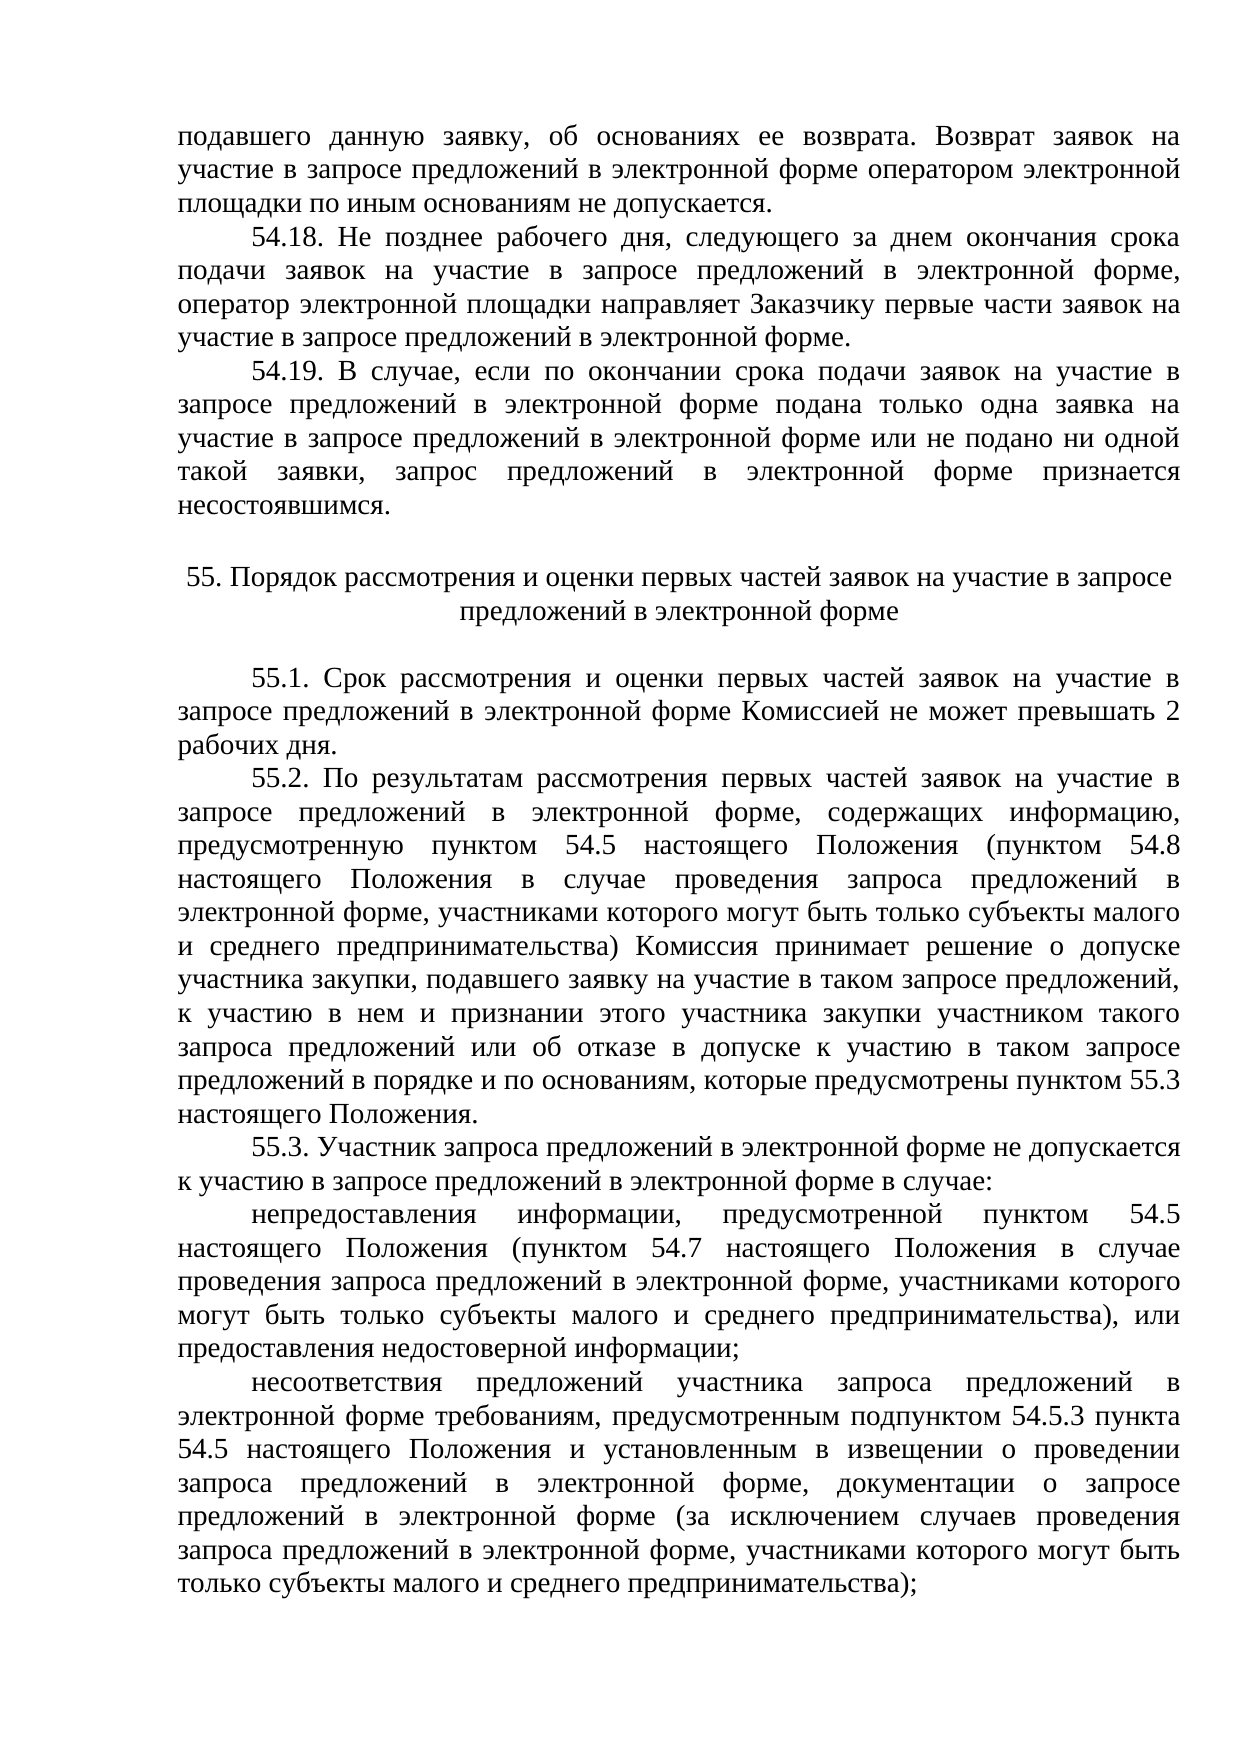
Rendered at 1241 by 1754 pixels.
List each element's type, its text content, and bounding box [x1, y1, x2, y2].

list 55.3. Участник запроса предложений в электронной форме не допускается к участию в запросе предложений в электронной форме в случае: [177, 1129, 1181, 1196]
list непредоставления информации, предусмотренной пунктом 54.5 настоящего Положения (пунктом 54.7 настоящего Положения в случае проведения запроса предложений в электронной форме, участниками которого могут быть только субъекты малого и среднего предпринимательства), или предоставления недостоверной информации; [177, 1196, 1181, 1364]
list 54.19. В случае, если по окончании срока подачи заявок на участие в запросе предложений в электронной форме подана только одна заявка на участие в запросе предложений в электронной форме или не подано ни одной такой заявки, запрос предложений в электронной форме признается несостоявшимся. [177, 353, 1181, 521]
list 54.18. Не позднее рабочего дня, следующего за днем окончания срока подачи заявок на участие в запросе предложений в электронной форме, оператор электронной площадки направляет Заказчику первые части заявок на участие в запросе предложений в электронной форме. [177, 219, 1181, 353]
list 55.1. Срок рассмотрения и оценки первых частей заявок на участие в запросе предложений в электронной форме Комиссией не может превышать 2 рабочих дня. [177, 660, 1181, 760]
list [177, 118, 1181, 219]
list 55. Порядок рассмотрения и оценки первых частей заявок на участие в запросе предложений в электронной форме [177, 559, 1181, 626]
list 55.2. По результатам рассмотрения первых частей заявок на участие в запросе предложений в электронной форме, содержащих информацию, предусмотренную пунктом 54.5 настоящего Положения (пунктом 54.8 настоящего Положения в случае проведения запроса предложений в электронной форме, участниками которого могут быть только субъекты малого и среднего предпринимательства) Комиссия принимает решение о допуске участника закупки, подавшего заявку на участие в таком запросе предложений, к участию в нем и признании этого участника закупки участником такого запроса предложений или об отказе в допуске к участию в таком запросе предложений в порядке и по основаниям, которые предусмотрены пунктом 55.3 настоящего Положения. [177, 760, 1181, 1129]
list несоответствия предложений участника запроса предложений в электронной форме требованиям, предусмотренным подпунктом 54.5.3 пункта 54.5 настоящего Положения и установленным в извещении о проведении запроса предложений в электронной форме, документации о запросе предложений в электронной форме (за исключением случаев проведения запроса предложений в электронной форме, участниками которого могут быть только субъекты малого и среднего предпринимательства); [177, 1364, 1181, 1599]
